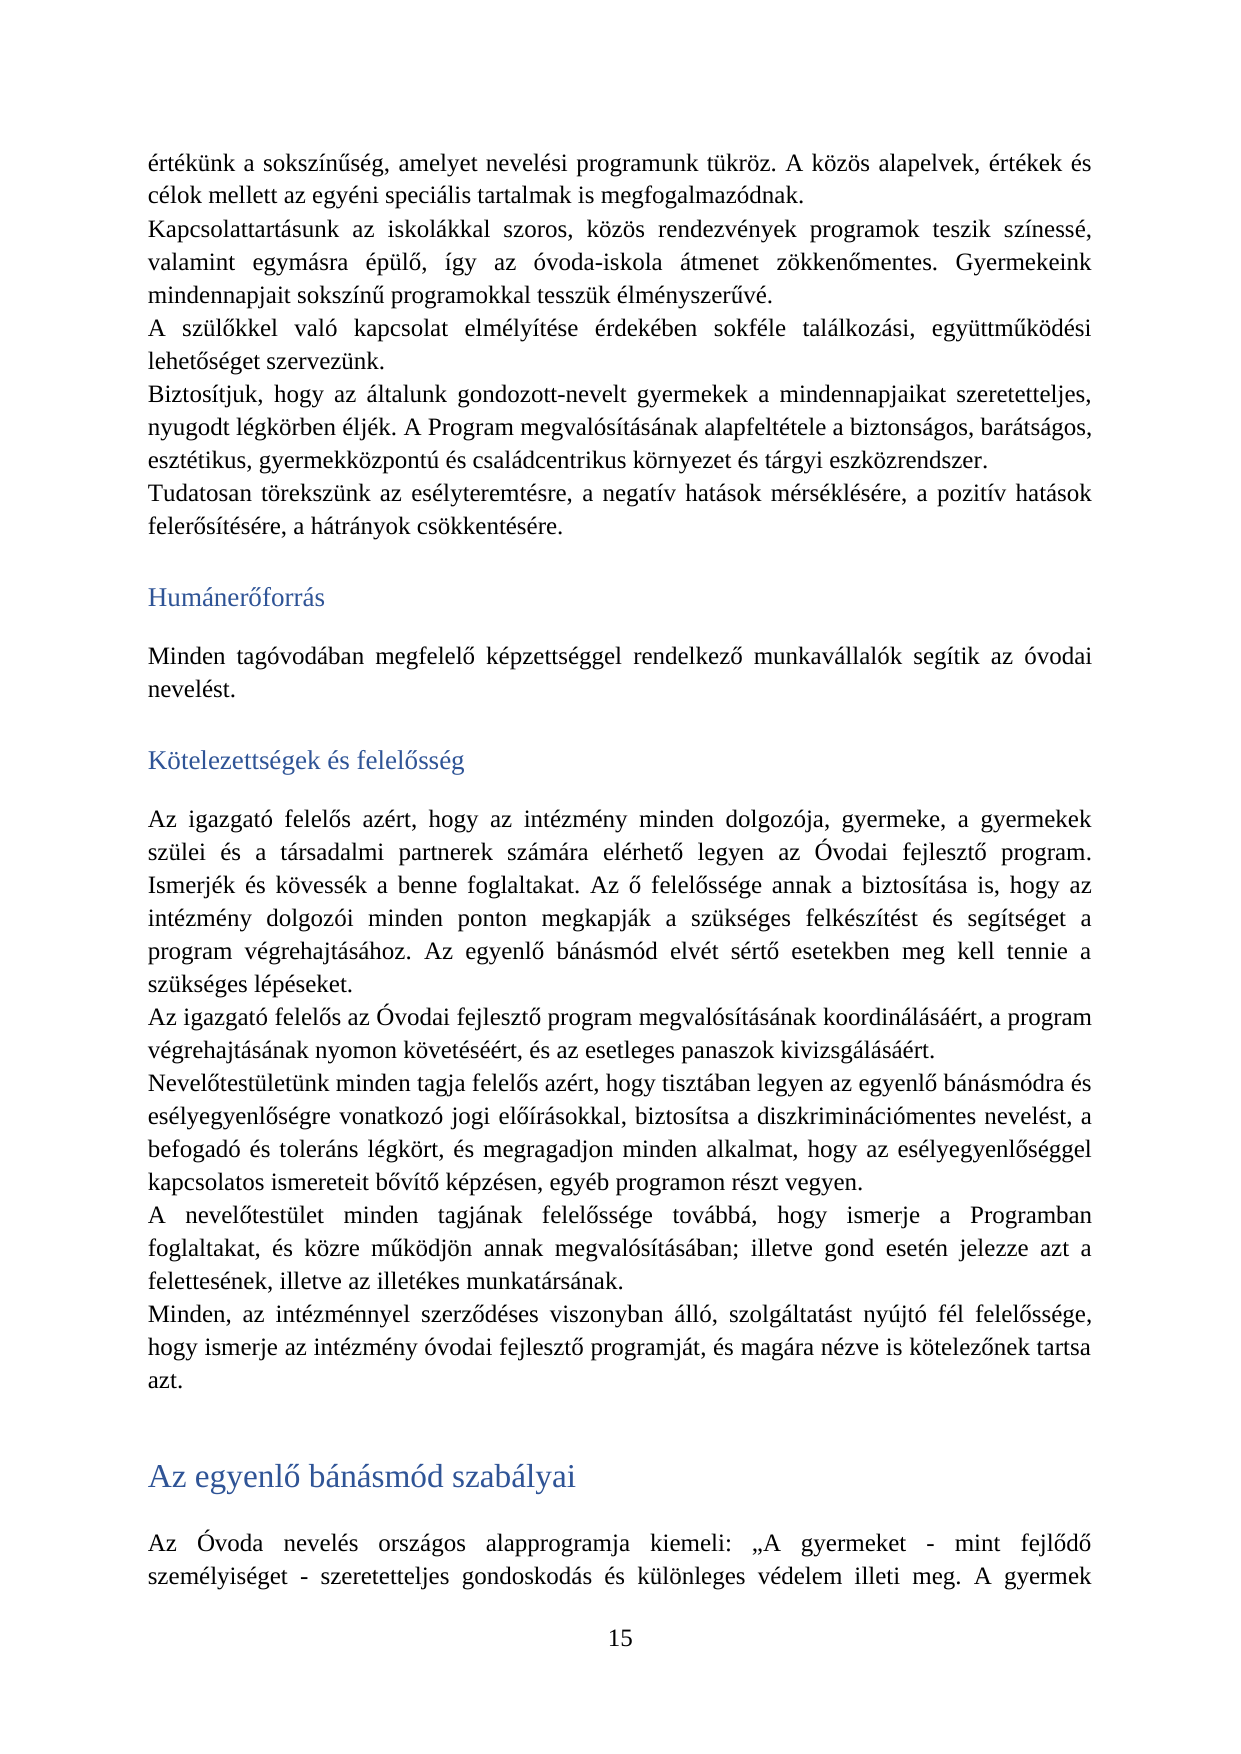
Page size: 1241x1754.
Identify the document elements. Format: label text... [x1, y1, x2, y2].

subtitle Kötelezettségek és felelősség [148, 744, 1093, 775]
text Nevelőtestületünk minden tagja felelős azért, hogy tisztában legyen az egyenlő bánásmódra és esélyegyenlőségre vonatkozó jogi előírásokkal, biztosítsa a diszkriminációmentes nevelést, a befogadó és toleráns légkört, és megragadjon minden alkalmat, hogy az esélyegyenlőséggel kapcsolatos ismereteit bővítő képzésen, egyéb programon részt vegyen. [148, 1068, 1093, 1196]
text Az igazgató felelős azért, hogy az intézmény minden dolgozója, gyermeke, a gyermekek szülei és a társadalmi partnerek számára elérhető legyen az Óvodai fejlesztő program. Ismerjék és kövessék a benne foglaltakat. Az ő felelőssége annak a biztosítása is, hogy az intézmény dolgozói minden ponton megkapják a szükséges felkészítést és segítséget a program végrehajtásához. Az egyenlő bánásmód elvét sértő esetekben meg kell tennie a szükséges lépéseket. [148, 804, 1093, 998]
text Kapcsolattartásunk az iskolákkal szoros, közös rendezvények programok teszik színessé, valamint egymásra épülő, így az óvoda-iskola átmenet zökkenőmentes. Gyermekeink mindennapjait sokszínű programokkal tesszük élményszerűvé. [148, 214, 1093, 308]
subtitle Humánerőforrás [148, 581, 1093, 612]
text Biztosítjuk, hogy az általunk gondozott-nevelt gyermekek a mindennapjaikat szeretetteljes, nyugodt légkörben éljék. A Program megvalósításának alapfeltétele a biztonságos, barátságos, esztétikus, gyermekközpontú és családcentrikus környezet és tárgyi eszközrendszer. [148, 379, 1093, 473]
text A szülőkkel való kapcsolat elmélyítése érdekében sokféle találkozási, együttműködési lehetőséget szervezünk. [148, 313, 1093, 374]
text Minden tagóvodában megfelelő képzettséggel rendelkező munkavállalók segítik az óvodai nevelést. [148, 641, 1093, 703]
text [148, 148, 1093, 209]
text Az igazgató felelős az Óvodai fejlesztő program megvalósításának koordinálásáért, a program végrehajtásának nyomon követéséért, és az esetleges panaszok kivizsgálásáért. [148, 1002, 1093, 1064]
text Tudatosan törekszünk az esélyteremtésre, a negatív hatások mérséklésére, a pozitív hatások felerősítésére, a hátrányok csökkentésére. [148, 478, 1093, 539]
text Minden, az intézménnyel szerződéses viszonyban álló, szolgáltatást nyújtó fél felelőssége, hogy ismerje az intézmény óvodai fejlesztő programját, és magára nézve is kötelezőnek tartsa azt. [148, 1299, 1093, 1394]
text A nevelőtestület minden tagjának felelőssége továbbá, hogy ismerje a Programban foglaltakat, és közre működjön annak megvalósításában; illetve gond esetén jelezze azt a felettesének, illetve az illetékes munkatársának. [148, 1200, 1093, 1295]
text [148, 1528, 1093, 1589]
subtitle Az egyenlő bánásmód szabályai [148, 1456, 1093, 1495]
